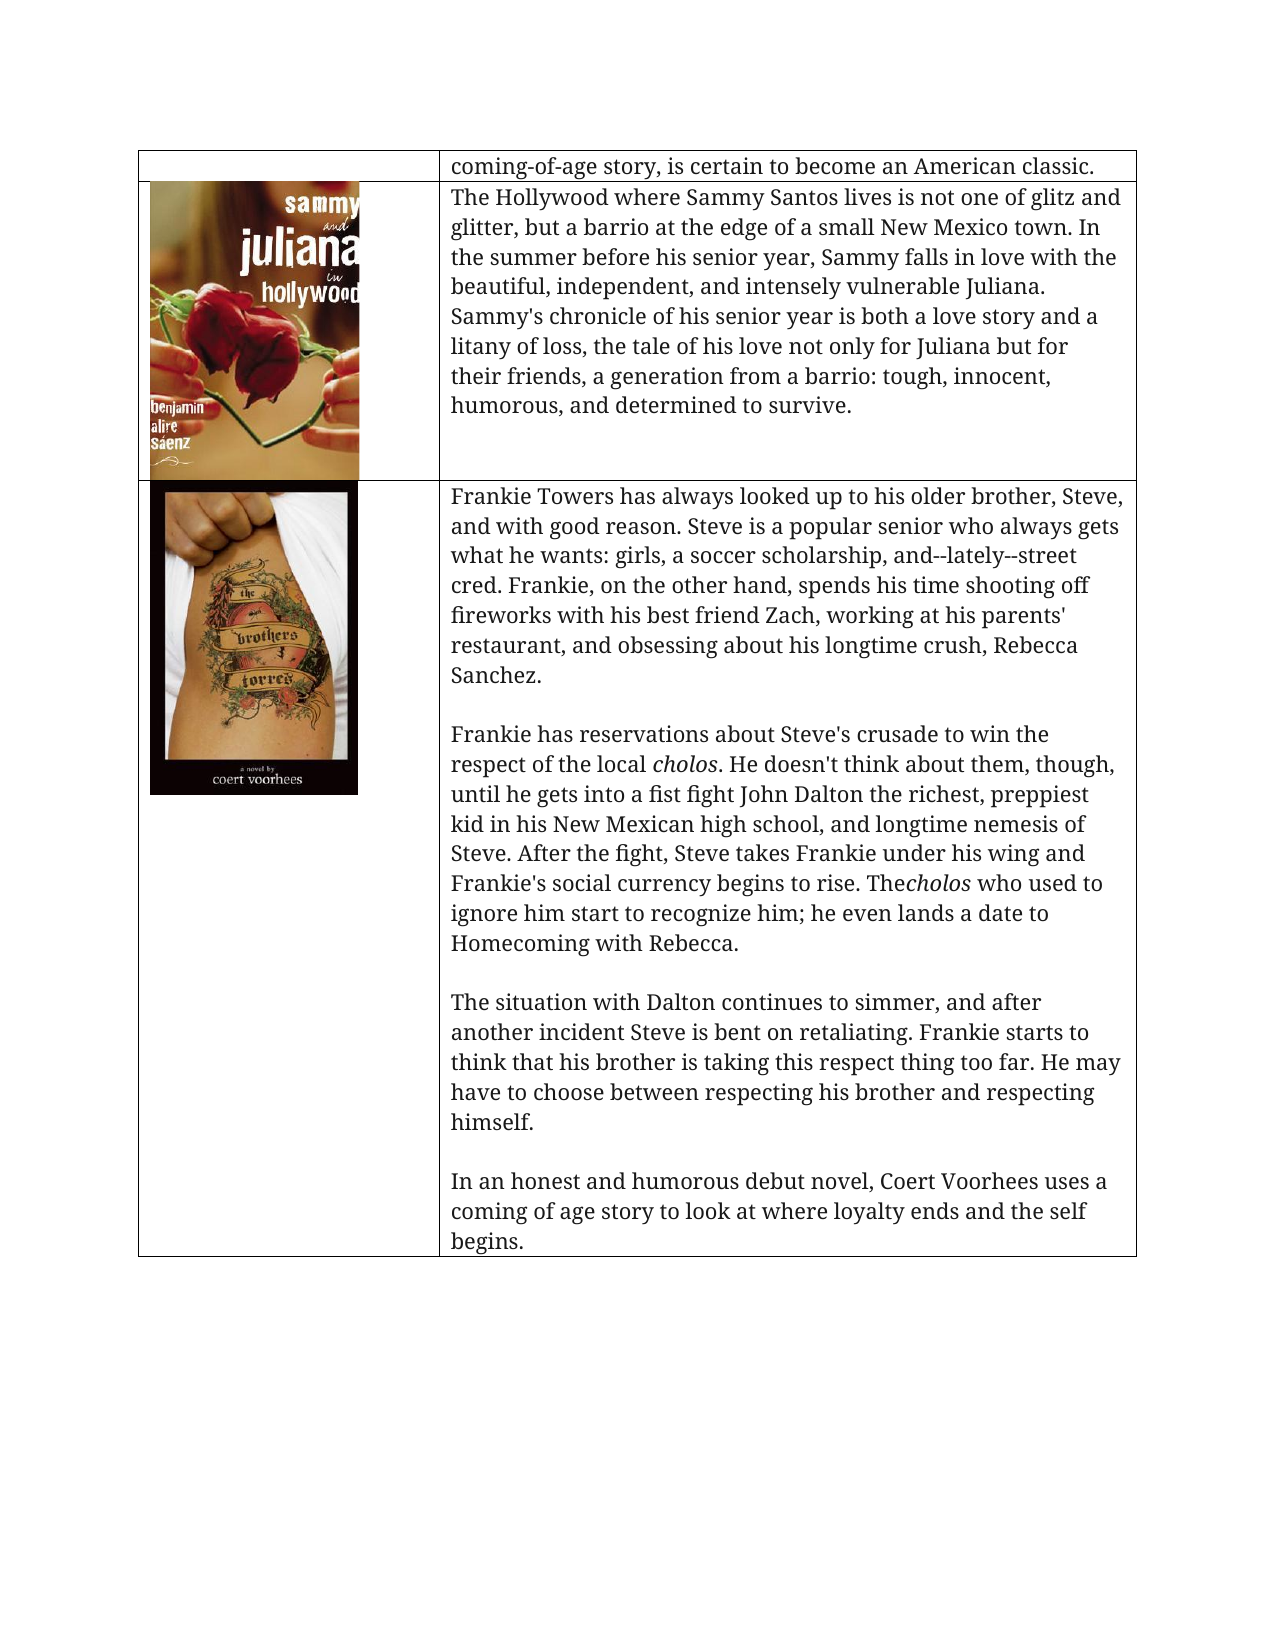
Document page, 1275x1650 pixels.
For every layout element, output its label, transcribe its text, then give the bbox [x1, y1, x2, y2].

table_cell [139, 151, 439, 181]
table_cell [360, 182, 439, 480]
table_cell [139, 481, 439, 1256]
picture [150, 181, 360, 480]
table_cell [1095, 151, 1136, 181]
picture [150, 481, 358, 795]
table_cell The Hollywood where Sammy Santos lives is not one of glitz and glitter, but a barrio at the edge of a small New Mexico town. In the summer before his senior year, Sammy falls in love with the beautiful, independent, and intensely vulnerable Juliana. Sammy's chronicle of his senior year is both a love story and a litany of loss, the tale of his love not only for Juliana but for their friends, a generation from a barrio: tough, innocent, humorous, and determined to survive. [440, 182, 1136, 480]
table_cell [139, 182, 150, 480]
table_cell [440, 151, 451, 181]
table_cell Frankie Towers has always looked up to his older brother, Steve, and with good reason. Steve is a popular senior who always gets what he wants: girls, a soccer scholarship, and--lately--street cred. Frankie, on the other hand, spends his time shooting off fireworks with his best friend Zach, working at his parents' restaurant, and obsessing about his longtime crush, Rebecca Sanchez. Frankie has reservations about Steve's crusade to win the respect of the local cholos. He doesn't think about them, though, until he gets into a fist fight John Dalton the richest, preppiest kid in his New Mexican high school, and longtime nemesis of Steve. After the fight, Steve takes Frankie under his wing and Frankie's social currency begins to rise. Thecholos who used to ignore him start to recognize him; he even lands a date to Homecoming with Rebecca. The situation with Dalton continues to simmer, and after another incident Steve is bent on retaliating. Frankie starts to think that his brother is taking this respect thing too far. He may have to choose between respecting his brother and respecting himself. In an honest and humorous debut novel, Coert Voorhees uses a coming of age story to look at where loyalty ends and the self begins. [440, 481, 1136, 1256]
